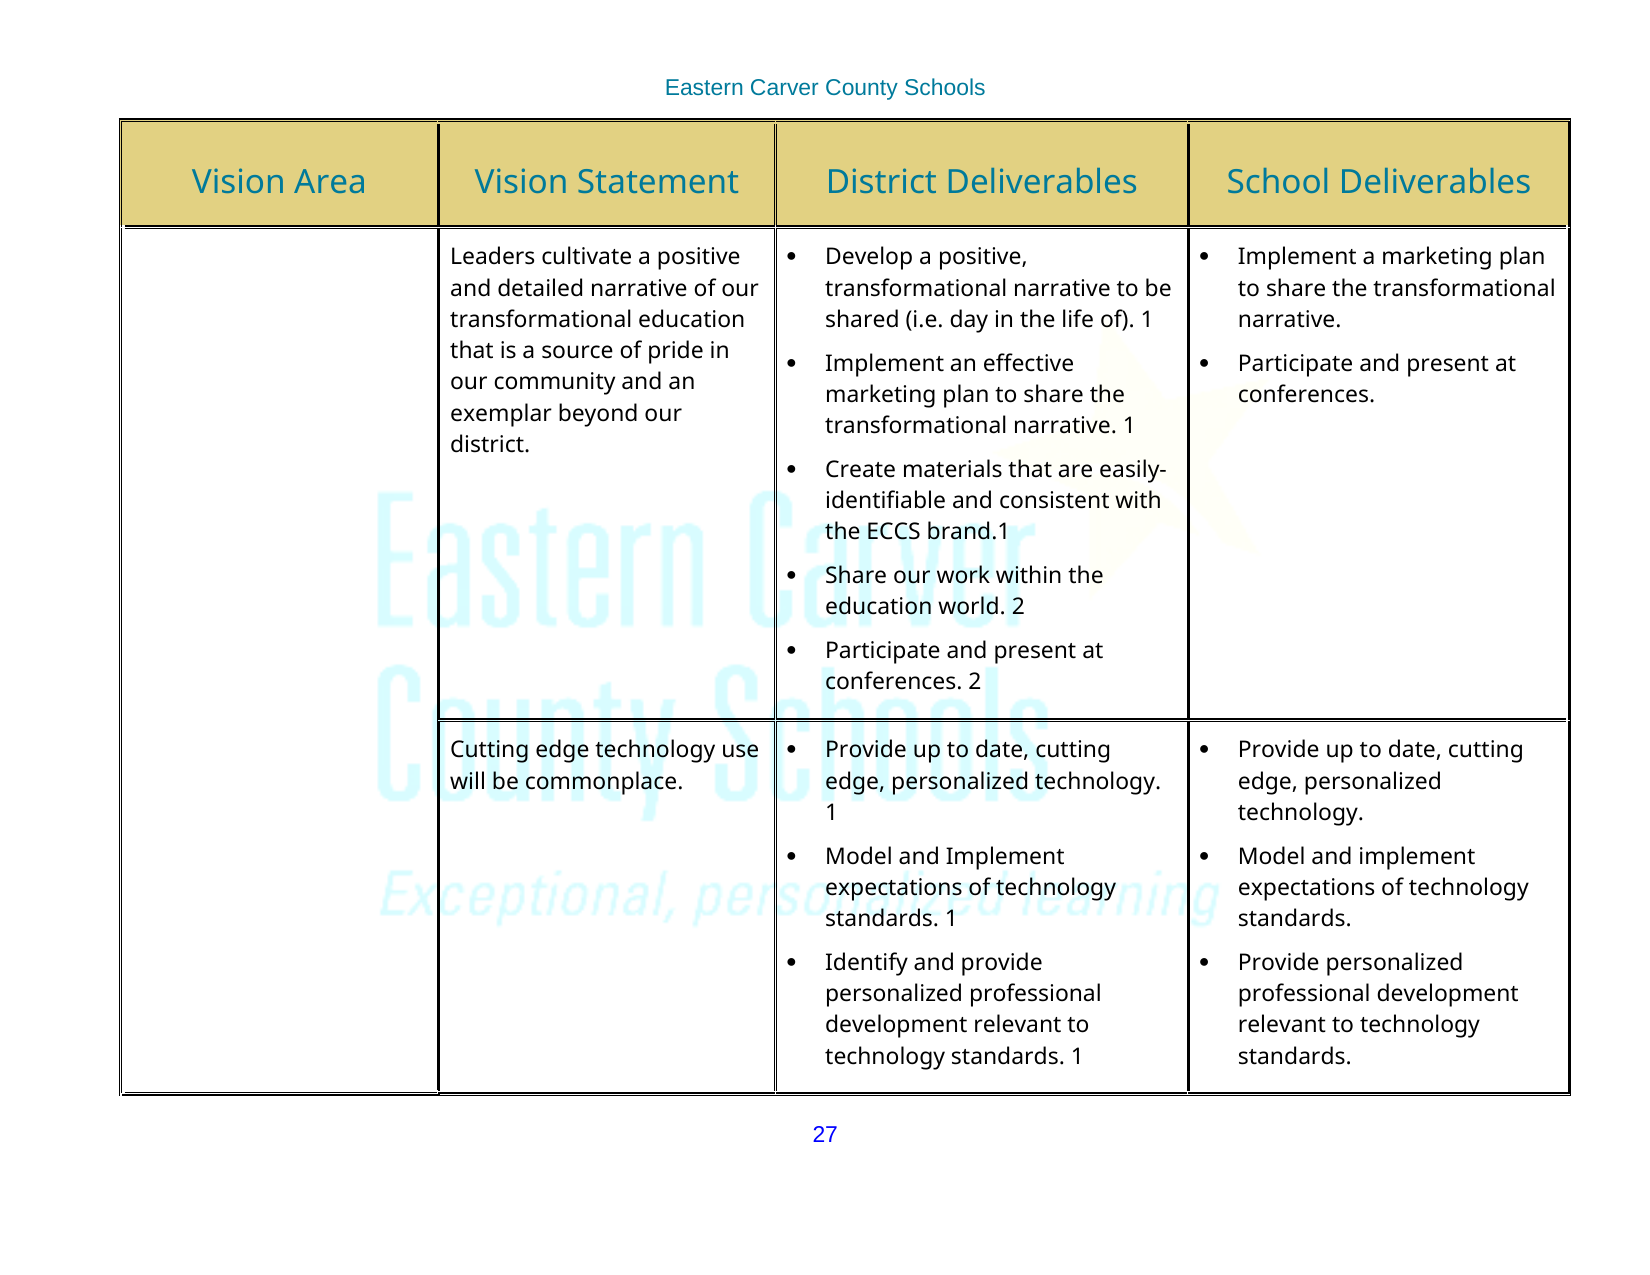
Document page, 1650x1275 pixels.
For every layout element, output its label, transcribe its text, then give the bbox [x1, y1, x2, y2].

table_cell Leaders cultivate a positive and detailed narrative of our transformational education that is a source of pride in our community and an exemplar beyond our district. [440, 229, 774, 718]
table_cell Provide up to date, cutting edge, personalized technology. 1 Model and Implement expectations of technology standards. 1 Identify and provide personalized professional development relevant to technology standards. 1 [776, 722, 1188, 1092]
table_header School Deliverables [1188, 122, 1568, 225]
table_header District Deliverables [776, 120, 1188, 225]
table_header Vision Area [122, 120, 438, 225]
table_cell Provide up to date, cutting edge, personalized technology. Model and implement expectations of technology standards. Provide personalized professional development relevant to technology standards. [1188, 718, 1569, 1092]
table_cell Implement a marketing plan to share the transformational narrative. Participate and present at conferences. [1190, 225, 1569, 718]
table_cell Develop a positive, transformational narrative to be shared (i.e. day in the life of). 1 Implement an effective marketing plan to share the transformational narrative. 1 Create materials that are easily-identifiable and consistent with the ECCS brand.1 Share our work within the education world. 2 Participate and present at conferences. 2 [777, 229, 1187, 718]
table_cell Cutting edge technology use will be commonplace. [438, 722, 776, 1092]
table_header Vision Statement [438, 122, 776, 225]
